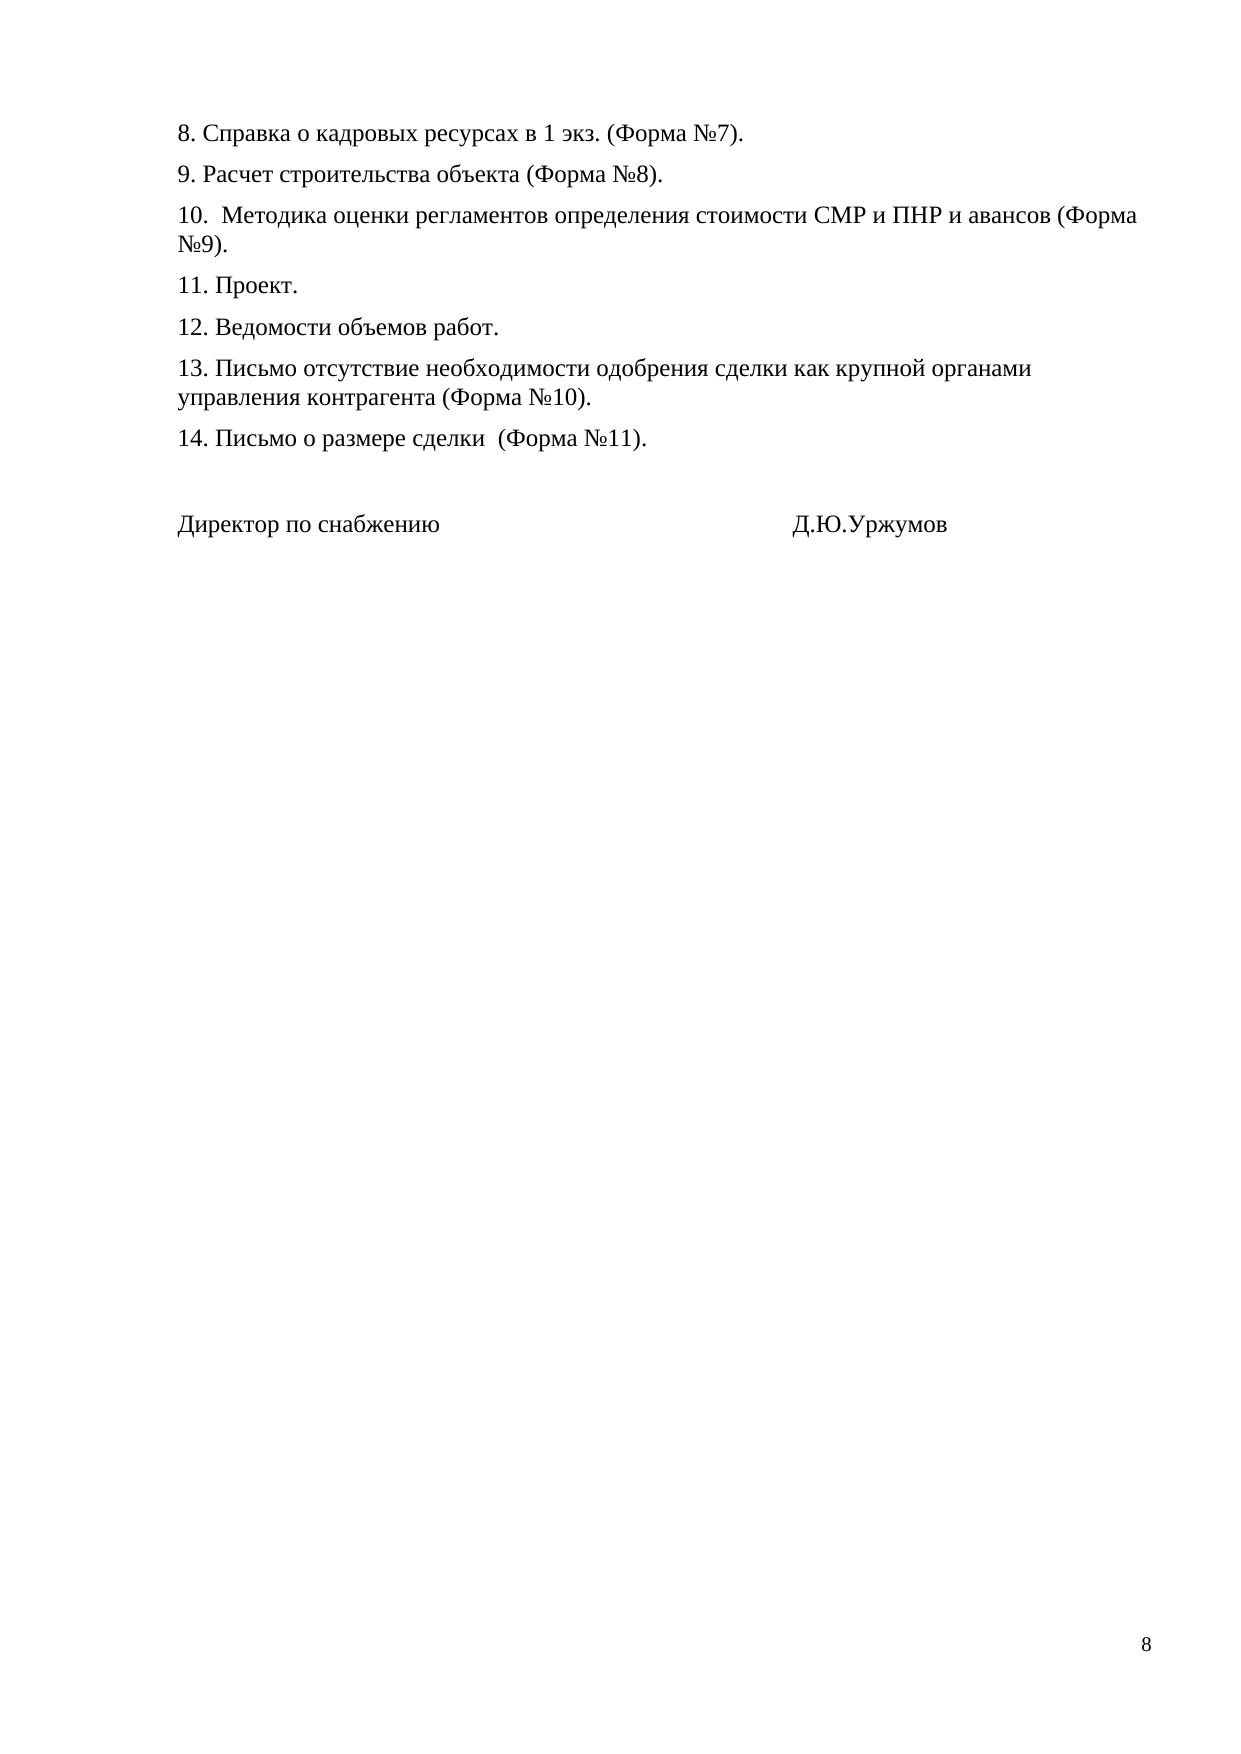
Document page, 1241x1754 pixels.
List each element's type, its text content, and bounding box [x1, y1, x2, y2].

text 10. Методика оценки регламентов определения стоимости СМР и ПНР и авансов (Форма №9). [177, 201, 1152, 258]
text 12. Ведомости объемов работ. [177, 312, 1152, 341]
text 9. Расчет строительства объекта (Форма №8). [177, 159, 1152, 188]
text 11. Проект. [177, 271, 1152, 299]
text 14. Письмо о размере сделки (Форма №11). [177, 423, 1152, 452]
text Директор по снабжению Д.Ю.Уржумов [177, 509, 1152, 538]
text 8. Справка о кадровых ресурсах в 1 экз. (Форма №7). [177, 118, 1152, 147]
text 13. Письмо отсутствие необходимости одобрения сделки как крупной органами управления контрагента (Форма №10). [177, 353, 1152, 411]
